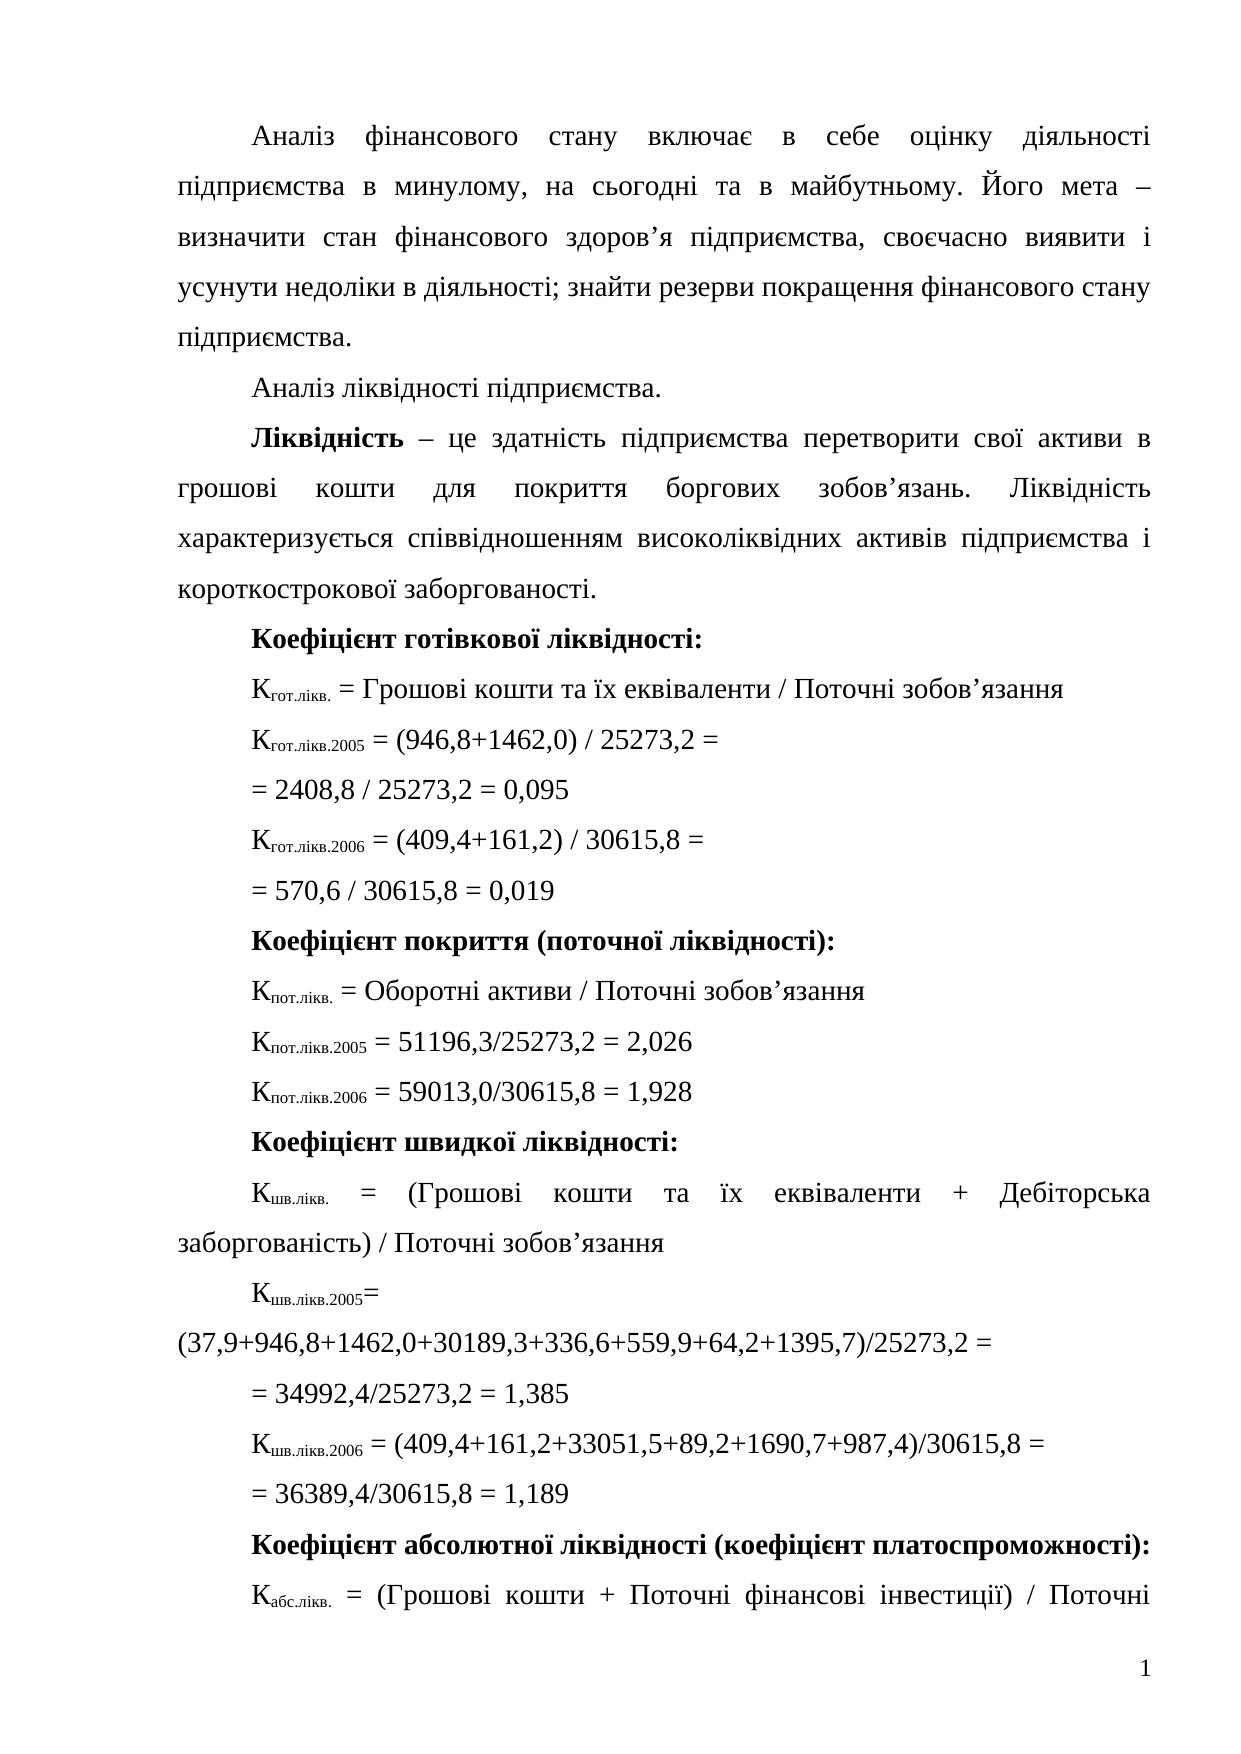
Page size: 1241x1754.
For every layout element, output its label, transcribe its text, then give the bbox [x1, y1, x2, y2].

text = 34992,4/25273,2 = 1,385 [177, 1376, 1152, 1409]
text Кшв.лікв.2005= (37,9+946,8+1462,0+30189,3+336,6+559,9+64,2+1395,7)/25273,2 = [177, 1275, 1152, 1359]
text Аналіз ліквідності підприємства. [177, 370, 1152, 403]
text Ліквідність – це здатність підприємства перетворити свої активи в грошові кошти для покриття боргових зобов’язань. Ліквідність характеризується співвідношенням високоліквідних активів підприємства і короткострокової заборгованості. [177, 420, 1152, 604]
text Коефіцієнт покриття (поточної ліквідності): [177, 923, 1152, 957]
text Кгот.лікв.2005 = (946,8+1462,0) / 25273,2 = [177, 722, 1152, 755]
text Коефіцієнт швидкої ліквідності: [177, 1124, 1152, 1158]
text Кшв.лікв.2006 = (409,4+161,2+33051,5+89,2+1690,7+987,4)/30615,8 = [177, 1426, 1152, 1460]
text Кгот.лікв. = Грошові кошти та їх еквіваленти / Поточні зобов’язання [177, 672, 1152, 705]
text Коефіцієнт абсолютної ліквідності (коефіцієнт платоспроможності): [177, 1527, 1152, 1560]
text Аналіз фінансового стану включає в себе оцінку діяльності підприємства в минулому, на сьогодні та в майбутньому. Його мета – визначити стан фінансового здоров’я підприємства, своєчасно виявити і усунути недоліки в діяльності; знайти резерви покращення фінансового стану підприємства. [177, 118, 1152, 353]
text Кшв.лікв. = (Грошові кошти та їх еквіваленти + Дебіторська заборгованість) / Поточні зобов’язання [177, 1175, 1152, 1258]
text Кпот.лікв.2006 = 59013,0/30615,8 = 1,928 [177, 1074, 1152, 1108]
text = 2408,8 / 25273,2 = 0,095 [177, 772, 1152, 806]
text = 570,6 / 30615,8 = 0,019 [177, 873, 1152, 906]
text Кгот.лікв.2006 = (409,4+161,2) / 30615,8 = [177, 822, 1152, 856]
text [177, 1577, 1152, 1611]
text Кпот.лікв. = Оборотні активи / Поточні зобов’язання [177, 973, 1152, 1007]
text Коефіцієнт готівкової ліквідності: [177, 621, 1152, 655]
text Кпот.лікв.2005 = 51196,3/25273,2 = 2,026 [177, 1024, 1152, 1057]
text = 36389,4/30615,8 = 1,189 [177, 1477, 1152, 1510]
